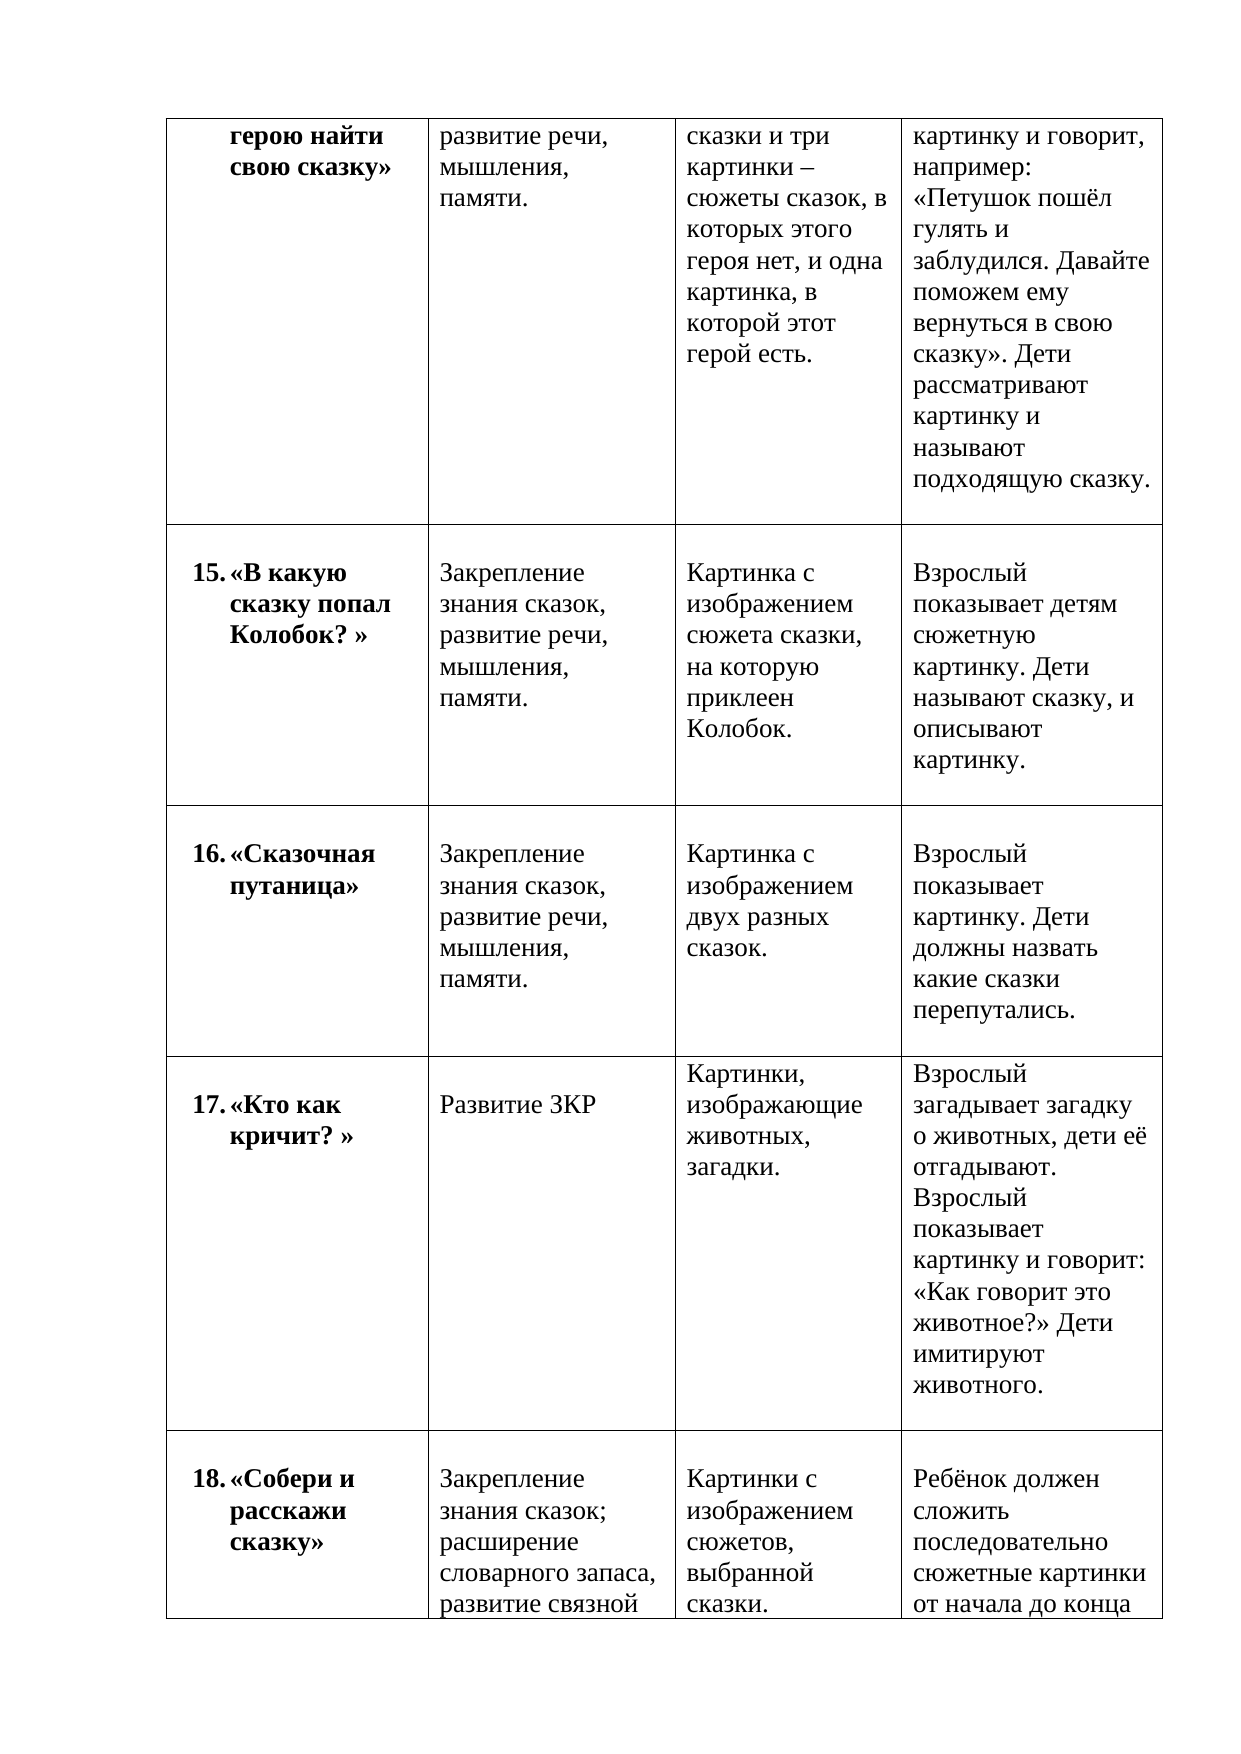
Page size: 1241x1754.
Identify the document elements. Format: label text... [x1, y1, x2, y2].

table_cell Взрослый загадывает загадку о животных, дети её отгадывают. Взрослый показывает картинку и говорит: «Как говорит это животное?» Дети имитируют животного. [902, 1057, 1162, 1430]
table_cell Взрослый показывает картинку. Дети должны назвать какие сказки перепутались. [902, 806, 1162, 1056]
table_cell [429, 119, 675, 524]
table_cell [676, 1431, 901, 1618]
table_cell Закрепление знания сказок, развитие речи, мышления, памяти. [429, 525, 675, 805]
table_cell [429, 1431, 675, 1618]
table_cell Картинка с изображением сюжета сказки, на которую приклеен Колобок. [676, 525, 901, 805]
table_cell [167, 119, 428, 524]
table_cell «Сказочная путаница» [167, 806, 428, 1056]
table_cell Развитие ЗКР [429, 1057, 675, 1430]
table_cell Картинка с изображением двух разных сказок. [676, 806, 901, 1056]
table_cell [167, 1431, 428, 1618]
table_cell «В какую сказку попал Колобок? » [167, 525, 428, 805]
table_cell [902, 1431, 1162, 1618]
table_cell «Кто как кричит? » [167, 1057, 428, 1430]
table_cell Взрослый показывает детям сюжетную картинку. Дети называют сказку, и описывают картинку. [902, 525, 1162, 805]
table_cell Закрепление знания сказок, развитие речи, мышления, памяти. [429, 806, 675, 1056]
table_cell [902, 119, 1162, 524]
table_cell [676, 119, 901, 524]
table_cell Картинки, изображающие животных, загадки. [676, 1057, 901, 1430]
